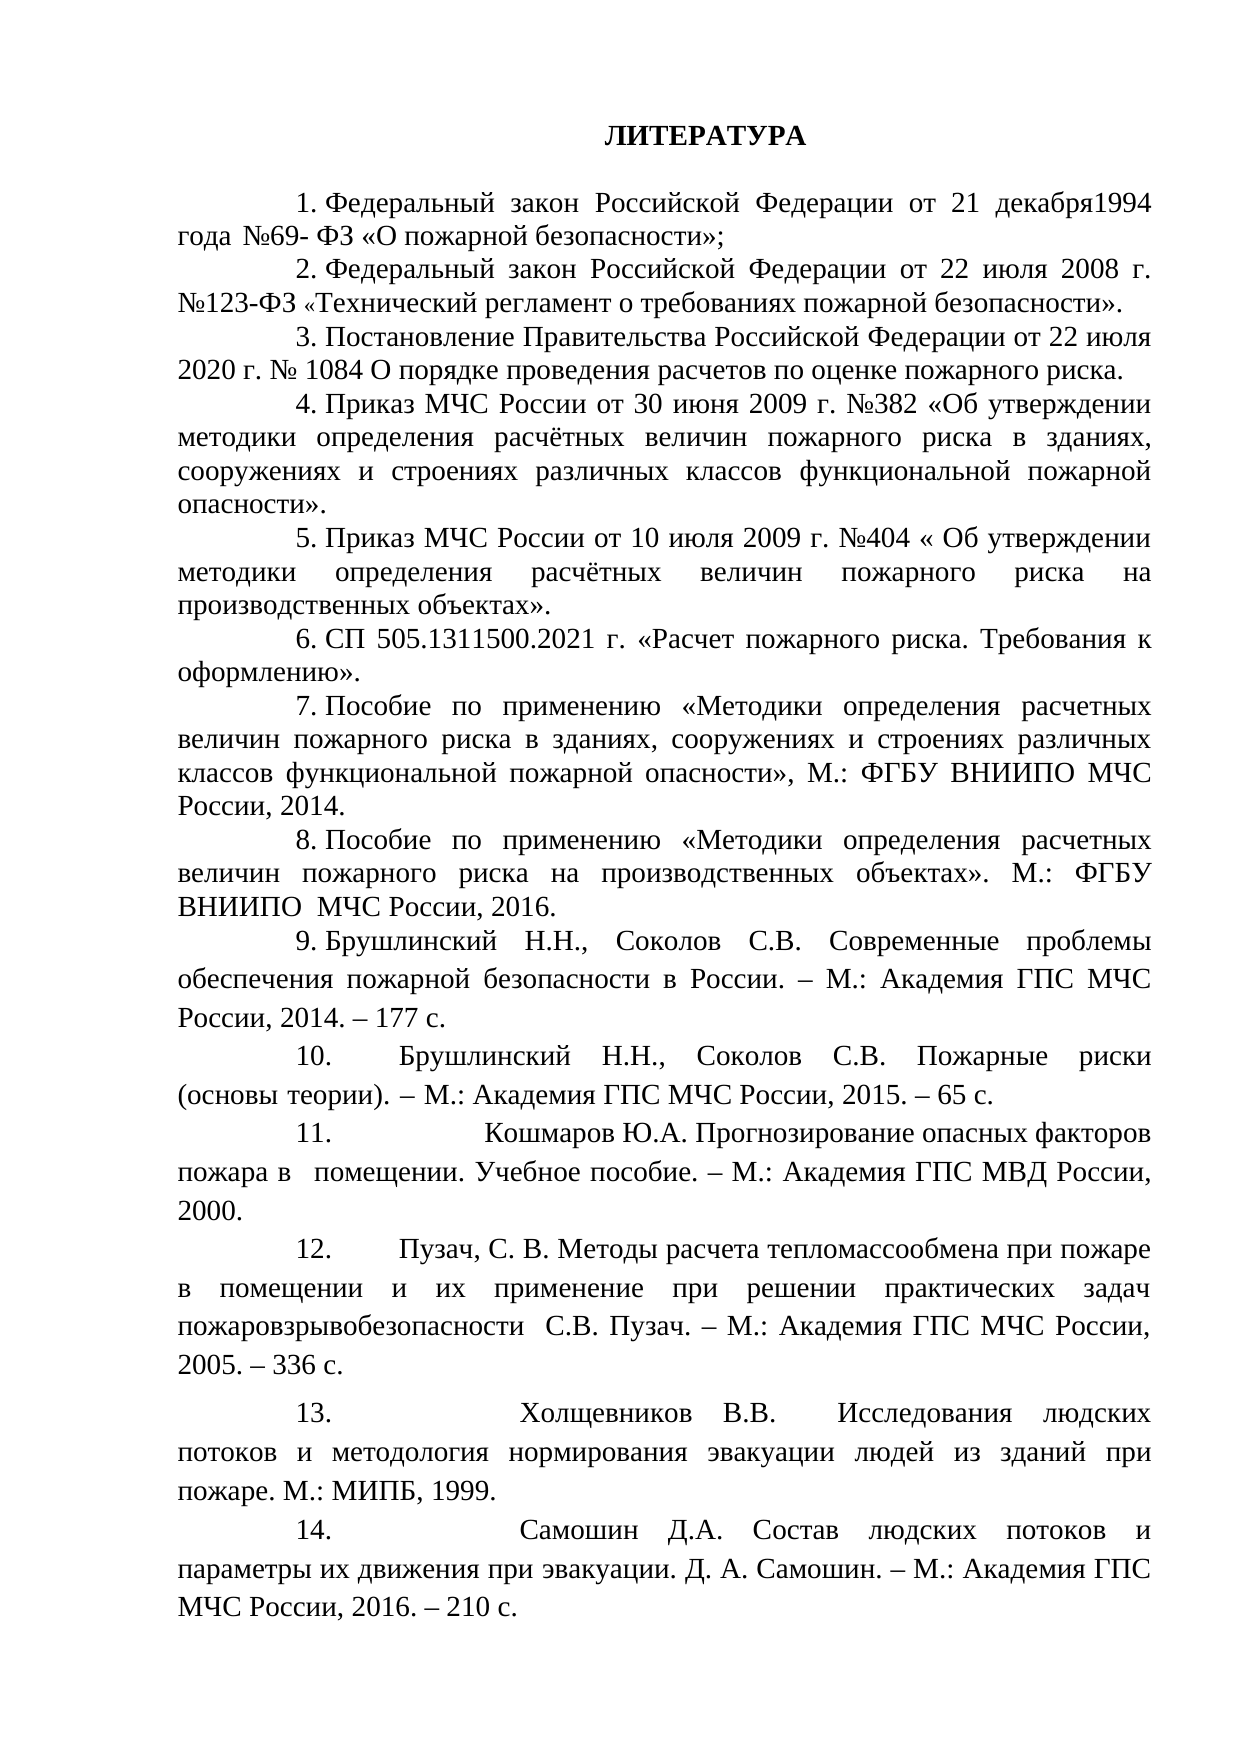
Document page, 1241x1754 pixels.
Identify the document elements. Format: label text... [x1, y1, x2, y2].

list Пособие по применению «Методики определения расчетных величин пожарного риска в зданиях, сооружениях и строениях различных классов функциональной пожарной опасности», М.: ФГБУ ВНИИПО МЧС России, 2014. [177, 688, 1152, 822]
list Холщевников В.В. Исследования людских потоков и методология нормирования эвакуации людей из зданий при пожаре. М.: МИПБ, 1999. [177, 1396, 1152, 1506]
list Федеральный закон Российской Федерации от 21 декабря1994 года №69- ФЗ «О пожарной безопасности»; [177, 185, 1152, 252]
subtitle ЛИТЕРАТУРА [604, 118, 1152, 152]
list Брушлинский Н.Н., Соколов С.В. Пожарные риски (основы теории). – М.: Академия ГПС МЧС России, 2015. – 65 с. [177, 1038, 1152, 1111]
list Кошмаров Ю.А. Прогнозирование опасных факторов пожара в помещении. Учебное пособие. – М.: Академия ГПС МВД России, 2000. [177, 1116, 1152, 1226]
list Пузач, С. В. Методы расчета тепломассообмена при пожаре в помещении и их применение при решении практических задач пожаровзрывобезопасности С.В. Пузач. – М.: Академия ГПС МЧС России, 2005. – 336 с. [177, 1231, 1152, 1380]
list Федеральный закон Российской Федерации от 22 июля 2008 г. №123-ФЗ «Технический регламент о требованиях пожарной безопасности». [177, 252, 1152, 319]
list Самошин Д.А. Состав людских потоков и параметры их движения при эвакуации. Д. А. Самошин. – М.: Академия ГПС МЧС России, 2016. – 210 с. [177, 1512, 1152, 1623]
list Приказ МЧС России от 30 июня 2009 г. №382 «Об утверждении методики определения расчётных величин пожарного риска в зданиях, сооружениях и строениях различных классов функциональной пожарной опасности». [177, 386, 1152, 520]
list СП 505.1311500.2021 г. «Расчет пожарного риска. Требования к оформлению». [177, 621, 1152, 688]
list Приказ МЧС России от 10 июля 2009 г. №404 « Об утверждении методики определения расчётных величин пожарного риска на производственных объектах». [177, 520, 1152, 621]
list Брушлинский Н.Н., Соколов С.В. Современные проблемы обеспечения пожарной безопасности в России. – М.: Академия ГПС МЧС России, 2014. – 177 с. [177, 923, 1152, 1033]
list Постановление Правительства Российской Федерации от 22 июля 2020 г. № 1084 О порядке проведения расчетов по оценке пожарного риска. [177, 319, 1152, 386]
list Пособие по применению «Методики определения расчетных величин пожарного риска на производственных объектах». М.: ФГБУ ВНИИПО МЧС России, 2016. [177, 822, 1152, 923]
